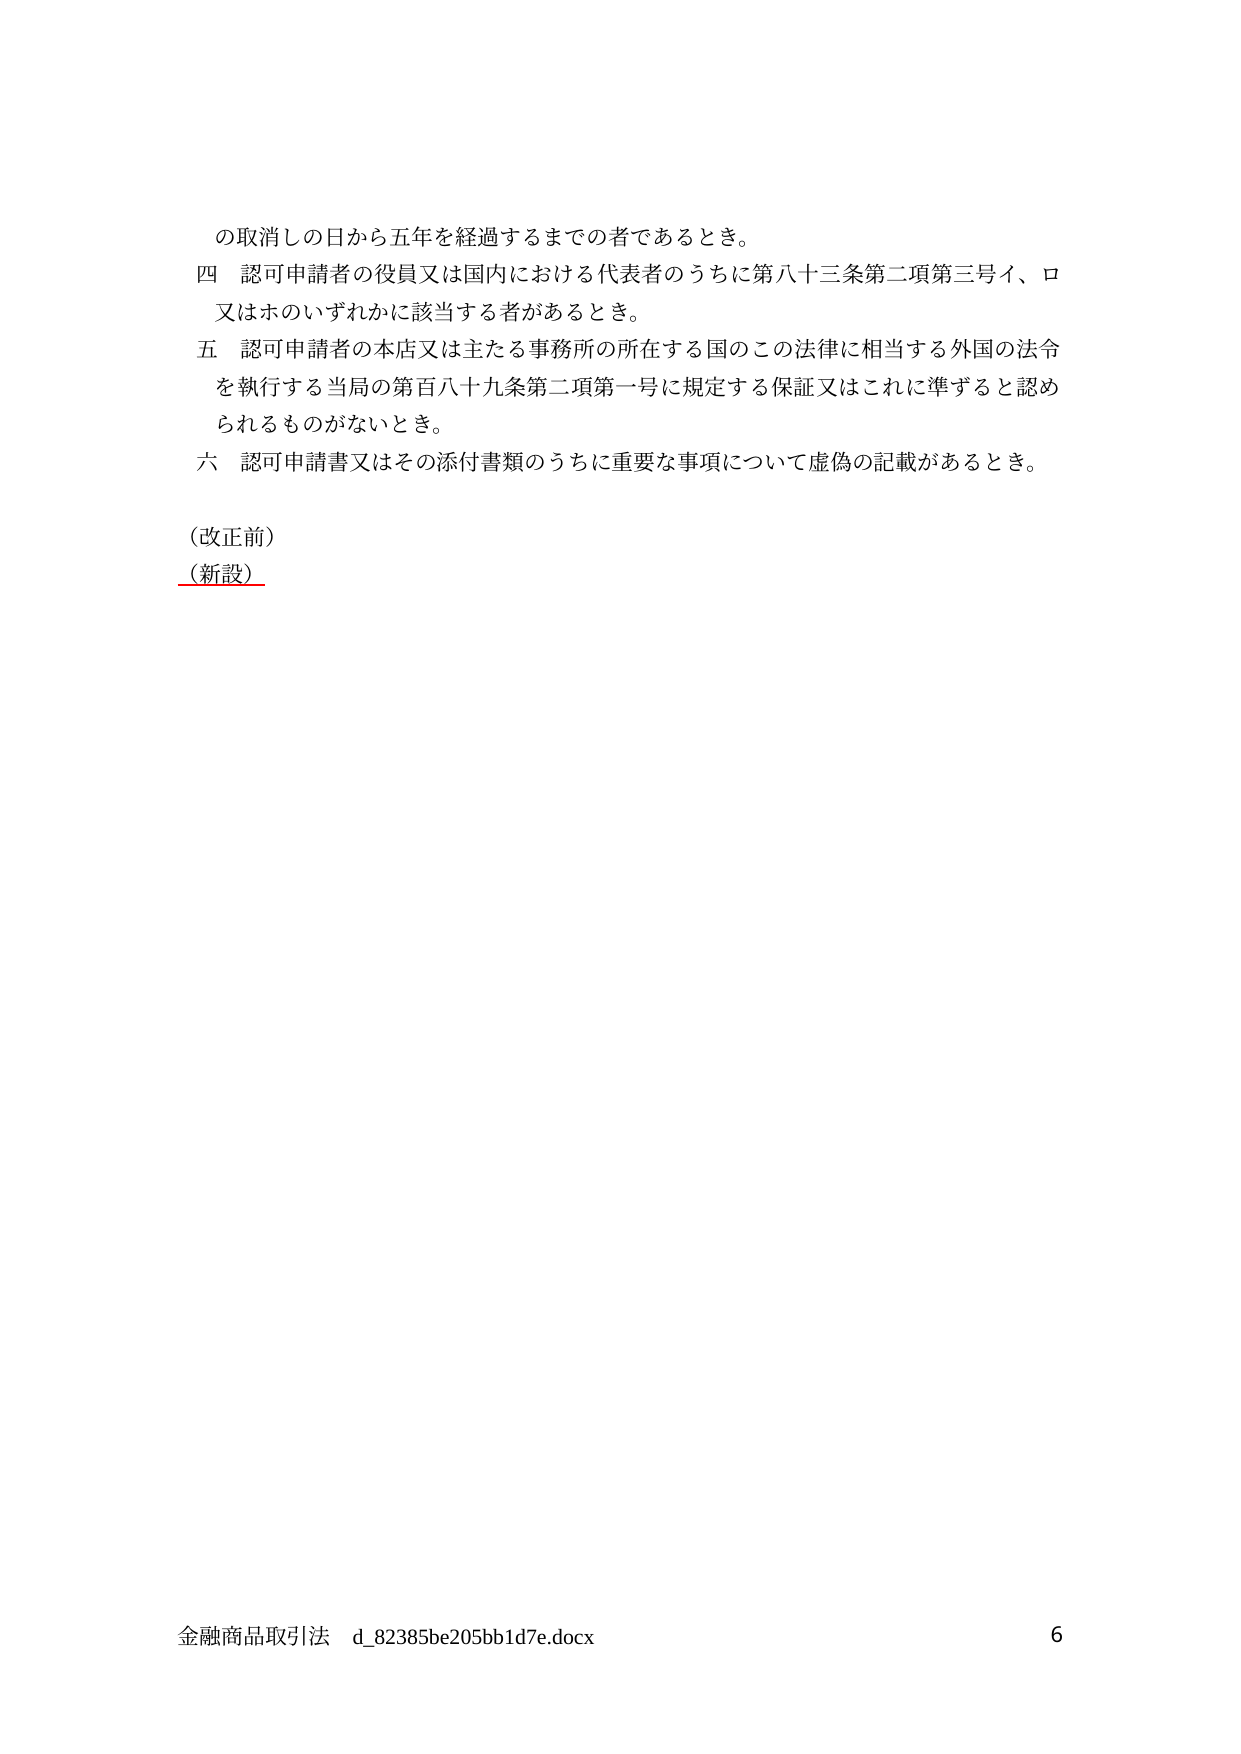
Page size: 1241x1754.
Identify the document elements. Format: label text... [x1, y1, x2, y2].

text 六 認可申請書又はその添付書類のうちに重要な事項について虚偽の記載があるとき。 [196, 442, 1063, 479]
text 五 認可申請者の本店又は主たる事務所の所在する国のこの法律に相当する外国の法令を執行する当局の第百八十九条第二項第一号に規定する保証又はこれに準ずると認められるものがないとき。 [196, 329, 1063, 442]
text （改正前） [177, 517, 1063, 554]
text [196, 217, 1063, 254]
text （新設） [177, 554, 1063, 592]
text 四 認可申請者の役員又は国内における代表者のうちに第八十三条第二項第三号イ、ロ又はホのいずれかに該当する者があるとき。 [196, 254, 1063, 329]
